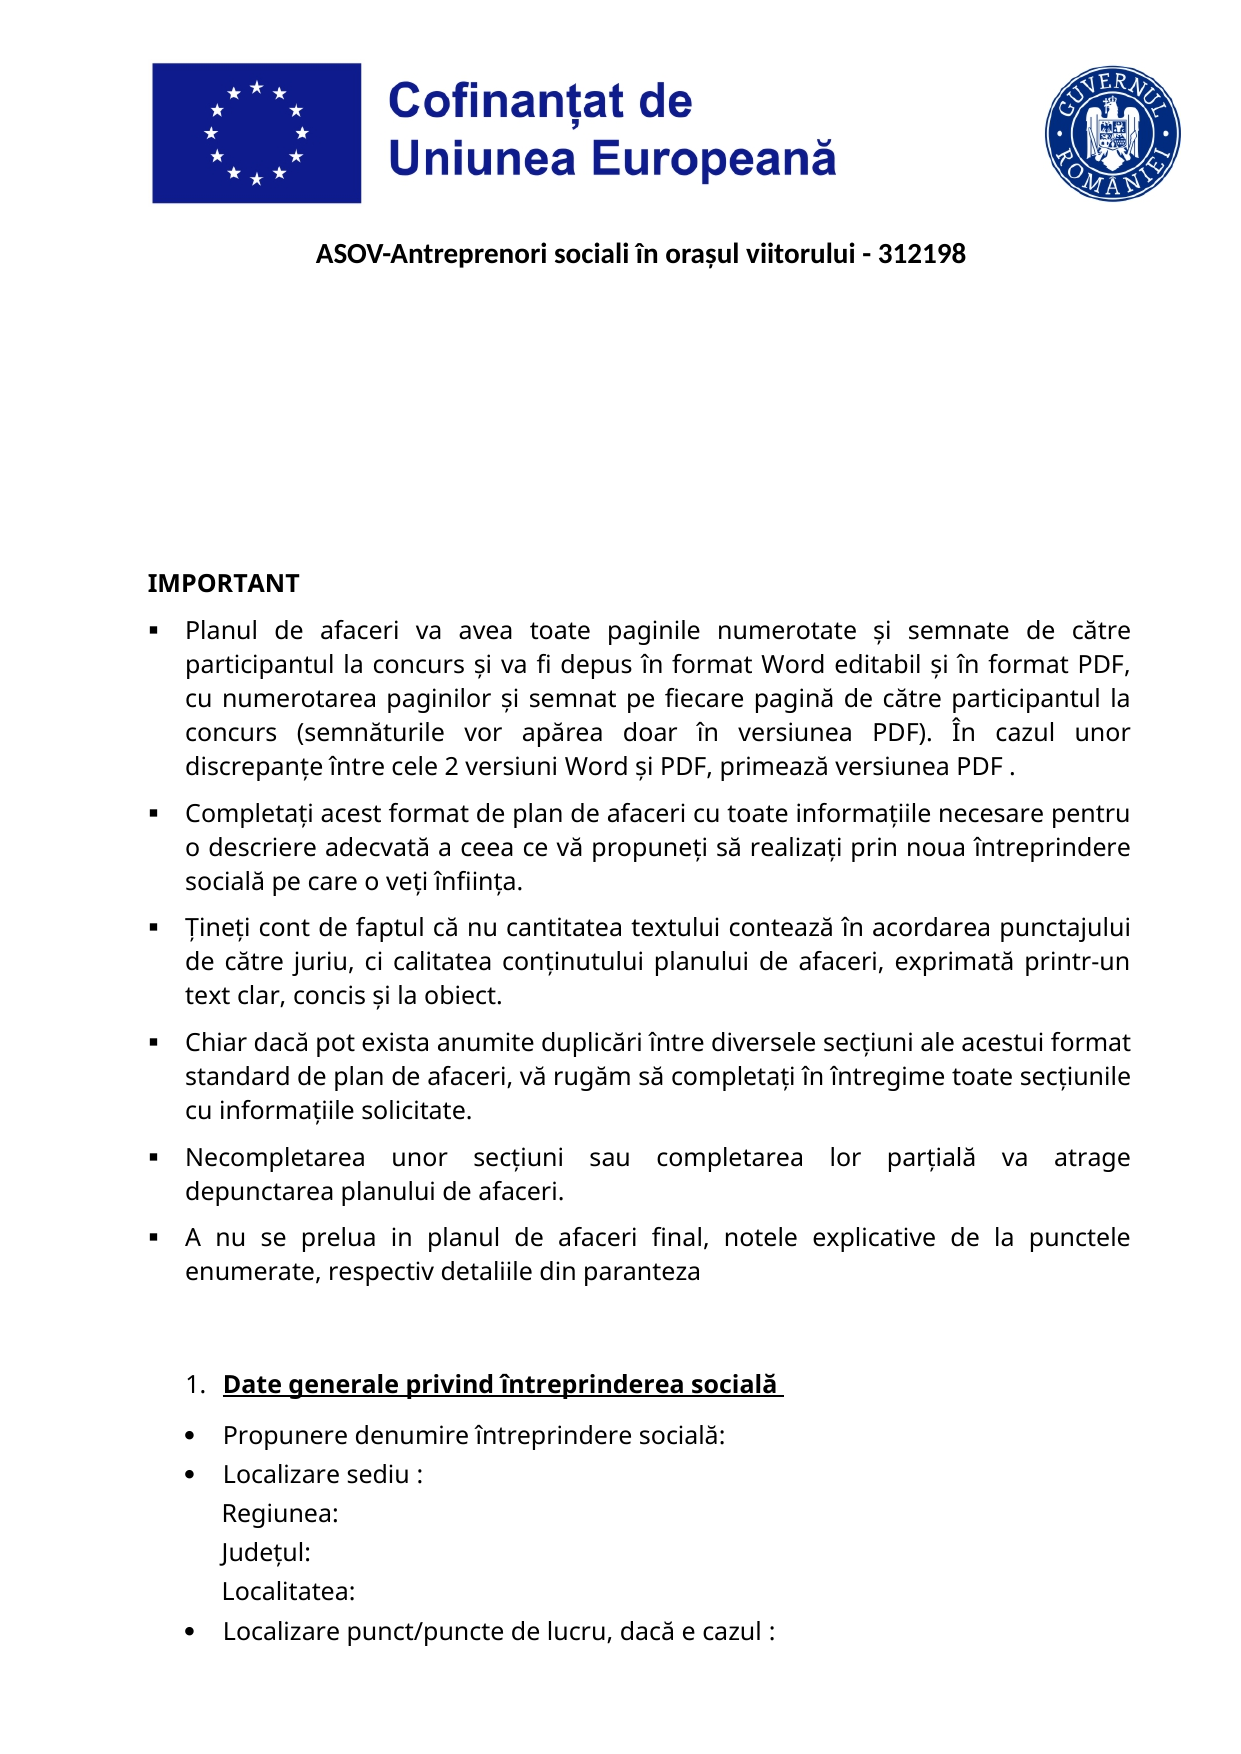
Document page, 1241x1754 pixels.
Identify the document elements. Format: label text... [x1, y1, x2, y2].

list Localizare sediu : [185, 1457, 1132, 1491]
text Județul: [148, 1535, 1132, 1569]
text Regiunea: [148, 1496, 1132, 1530]
text IMPORTANT [148, 566, 1132, 600]
list Țineți cont de faptul că nu cantitatea textului contează în acordarea punctajului de către juriu, ci calitatea conținutului planului de afaceri, exprimată printr-un text clar, concis și la obiect. [148, 910, 1132, 1012]
list Planul de afaceri va avea toate paginile numerotate și semnate de către participantul la concurs și va fi depus în format Word editabil și în format PDF, cu numerotarea paginilor și semnat pe fiecare pagină de către participantul la concurs (semnăturile vor apărea doar în versiunea PDF). În cazul unor discrepanțe între cele 2 versiuni Word și PDF, primează versiunea PDF . [148, 612, 1132, 783]
list Date generale privind întreprinderea socială [185, 1366, 1132, 1400]
picture [147, 59, 1182, 207]
list Propunere denumire întreprindere socială: [185, 1417, 1132, 1451]
text Localitatea: [148, 1574, 1132, 1608]
list Localizare punct/puncte de lucru, dacă e cazul : [185, 1613, 1132, 1647]
list Completați acest format de plan de afaceri cu toate informațiile necesare pentru o descriere adecvată a ceea ce vă propuneți să realizați prin noua întreprindere socială pe care o veți înființa. [148, 795, 1132, 897]
list Necompletarea unor secțiuni sau completarea lor parțială va atrage depunctarea planului de afaceri. [148, 1139, 1132, 1207]
list Chiar dacă pot exista anumite duplicări între diversele secțiuni ale acestui format standard de plan de afaceri, vă rugăm să completați în întregime toate secțiunile cu informațiile solicitate. [148, 1024, 1132, 1127]
list A nu se prelua in planul de afaceri final, notele explicative de la punctele enumerate, respectiv detaliile din paranteza [148, 1220, 1132, 1288]
